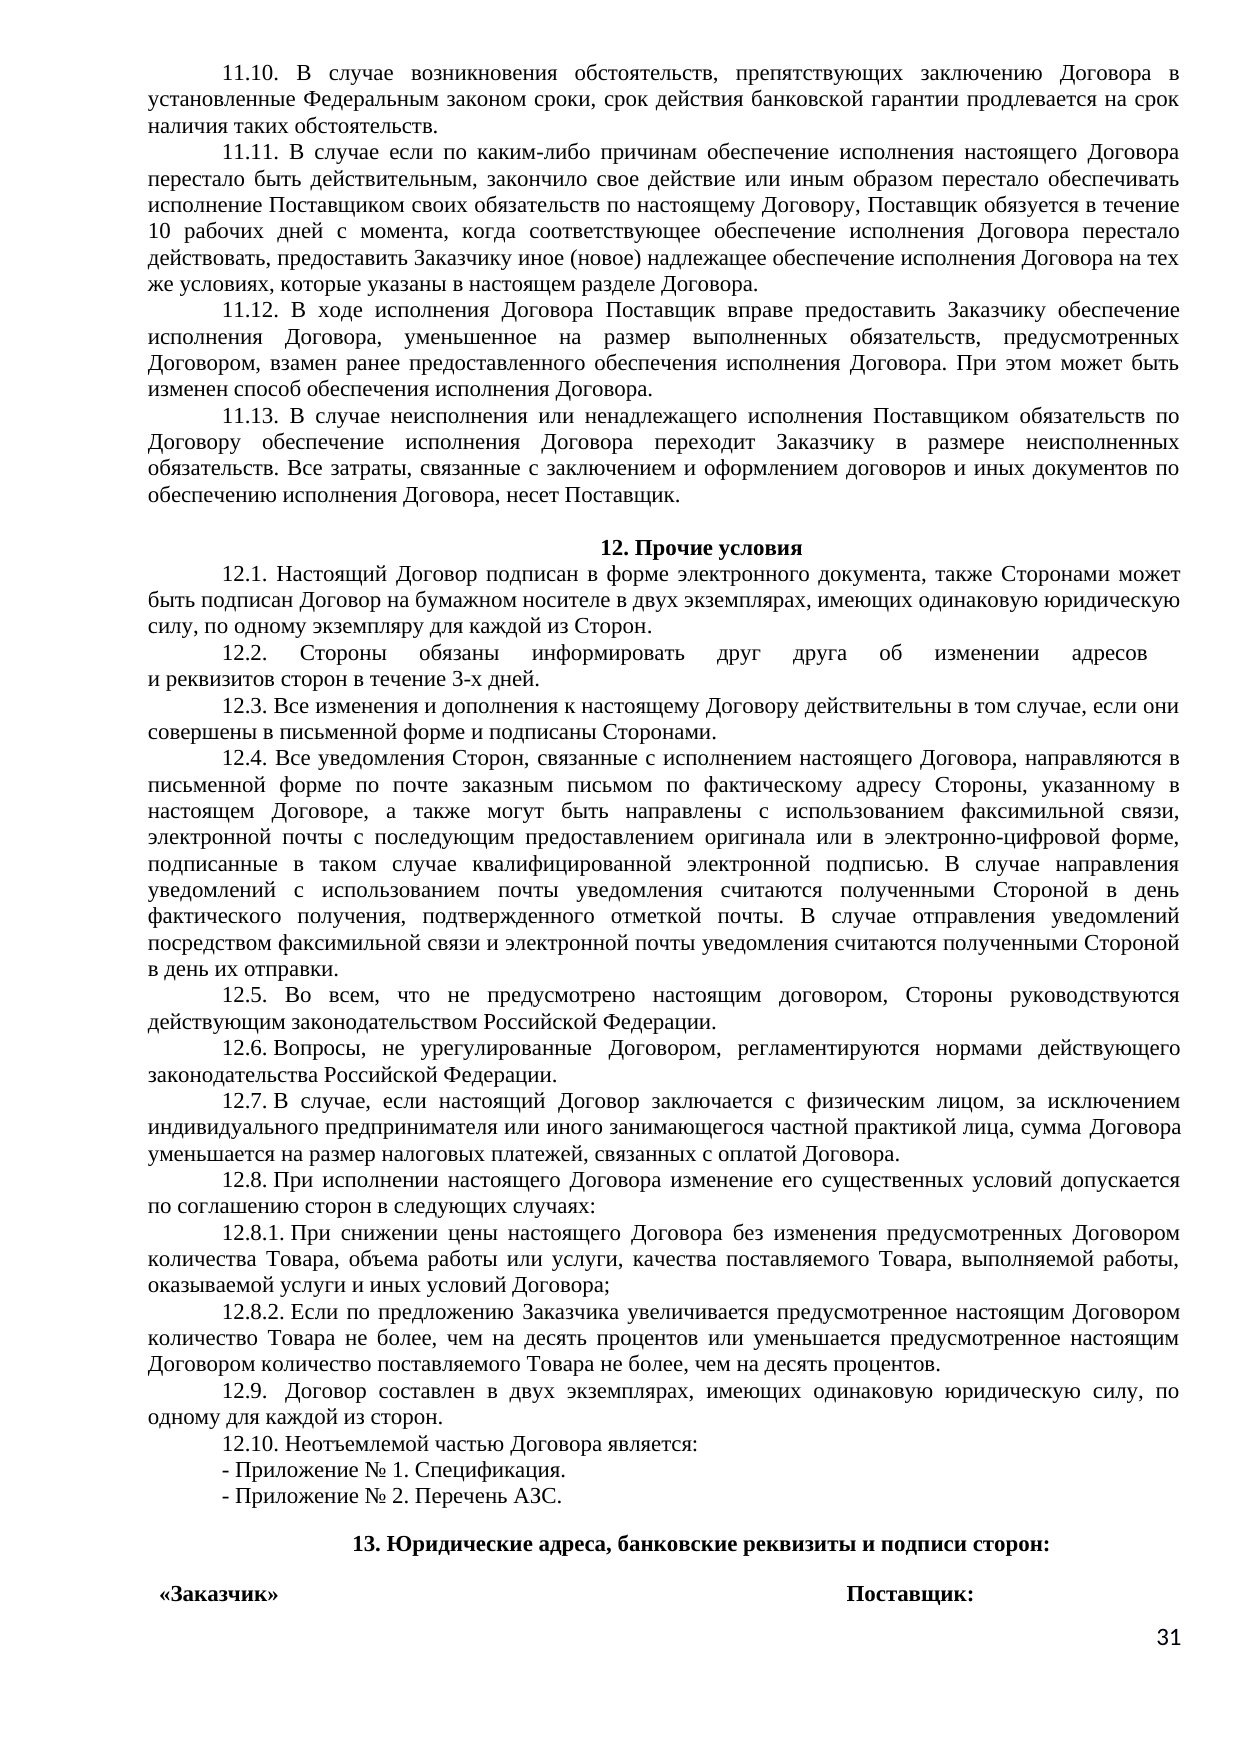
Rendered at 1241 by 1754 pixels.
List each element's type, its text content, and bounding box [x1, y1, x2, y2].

text 11.10. В случае возникновения обстоятельств, препятствующих заключению Договора в установленные Федеральным законом сроки, срок действия банковской гарантии продлевается на срок наличия таких обстоятельств. [148, 59, 1181, 138]
text 12.7. В случае, если настоящий Договор заключается с физическим лицом, за исключением индивидуального предпринимателя или иного занимающегося частной практикой лица, сумма Договора уменьшается на размер налоговых платежей, связанных с оплатой Договора. [148, 1087, 1181, 1166]
text 13. Юридические адреса, банковские реквизиты и подписи сторон: [148, 1532, 1181, 1556]
text 11.12. В ходе исполнения Договора Поставщик вправе предоставить Заказчику обеспечение исполнения Договора, уменьшенное на размер выполненных обязательств, предусмотренных Договором, взамен ранее предоставленного обеспечения исполнения Договора. При этом может быть изменен способ обеспечения исполнения Договора. [148, 296, 1181, 402]
text 12.1. Настоящий Договор подписан в форме электронного документа, также Сторонами может быть подписан Договор на бумажном носителе в двух экземплярах, имеющих одинаковую юридическую силу, по одному экземпляру для каждой из Сторон. [148, 560, 1181, 639]
text 12.5. Во всем, что не предусмотрено настоящим договором, Стороны руководствуются действующим законодательством Российской Федерации. [148, 982, 1181, 1034]
table_header Поставщик: _____________________ /________________ М.П. [661, 1580, 1159, 1621]
text 12. Прочие условия [148, 533, 1181, 560]
text - Приложение № 2. Перечень АЗС. [148, 1482, 1181, 1509]
text 12.4. Все уведомления Сторон, связанные с исполнением настоящего Договора, направляются в письменной форме по почте заказным письмом по фактическому адресу Стороны, указанному в настоящем Договоре, а также могут быть направлены с использованием факсимильной связи, электронной почты с последующим предоставлением оригинала или в электронно-цифровой форме, подписанные в таком случае квалифицированной электронной подписью. В случае направления уведомлений с использованием почты уведомления считаются полученными Стороной в день фактического получения, подтвержденного отметкой почты. В случае отправления уведомлений посредством факсимильной связи и электронной почты уведомления считаются полученными Стороной в день их отправки. [148, 744, 1181, 982]
text 12.6. Вопросы, не урегулированные Договором, регламентируются нормами действующего законодательства Российской Федерации. [148, 1034, 1181, 1087]
text 12.8.1. При снижении цены настоящего Договора без изменения предусмотренных Договором количества Товара, объема работы или услуги, качества поставляемого Товара, выполняемой работы, оказываемой услуги и иных условий Договора; [148, 1219, 1181, 1298]
text 11.13. В случае неисполнения или ненадлежащего исполнения Поставщиком обязательств по Договору обеспечение исполнения Договора переходит Заказчику в размере неисполненных обязательств. Все затраты, связанные с заключением и оформлением договоров и иных документов по обеспечению исполнения Договора, несет Поставщик. [148, 402, 1181, 507]
text 11.11. В случае если по каким-либо причинам обеспечение исполнения настоящего Договора перестало быть действительным, закончило свое действие или иным образом перестало обеспечивать исполнение Поставщиком своих обязательств по настоящему Договору, Поставщик обязуется в течение 10 рабочих дней с момента, когда соответствующее обеспечение исполнения Договора перестало действовать, предоставить Заказчику иное (новое) надлежащее обеспечение исполнения Договора на тех же условиях, которые указаны в настоящем разделе Договора. [148, 138, 1181, 296]
text 12.3. Все изменения и дополнения к настоящему Договору действительны в том случае, если они совершены в письменной форме и подписаны Сторонами. [148, 692, 1181, 744]
text 12.2. Стороны обязаны информировать друг друга об изменении адресов и реквизитов сторон в течение 3-х дней. [148, 639, 1181, 692]
text 12.10. Неотъемлемой частью Договора является: [148, 1429, 1181, 1456]
text 12.8. При исполнении настоящего Договора изменение его существенных условий допускается по соглашению сторон в следующих случаях: [148, 1166, 1181, 1219]
text 12.9. Договор составлен в двух экземплярах, имеющих одинаковую юридическую силу, по одному для каждой из сторон. [148, 1377, 1181, 1429]
text 12.8.2. Если по предложению Заказчика увеличивается предусмотренное настоящим Договором количество Товара не более, чем на десять процентов или уменьшается предусмотренное настоящим Договором количество поставляемого Товара не более, чем на десять процентов. [148, 1298, 1181, 1377]
text - Приложение № 1. Спецификация. [148, 1456, 1181, 1482]
